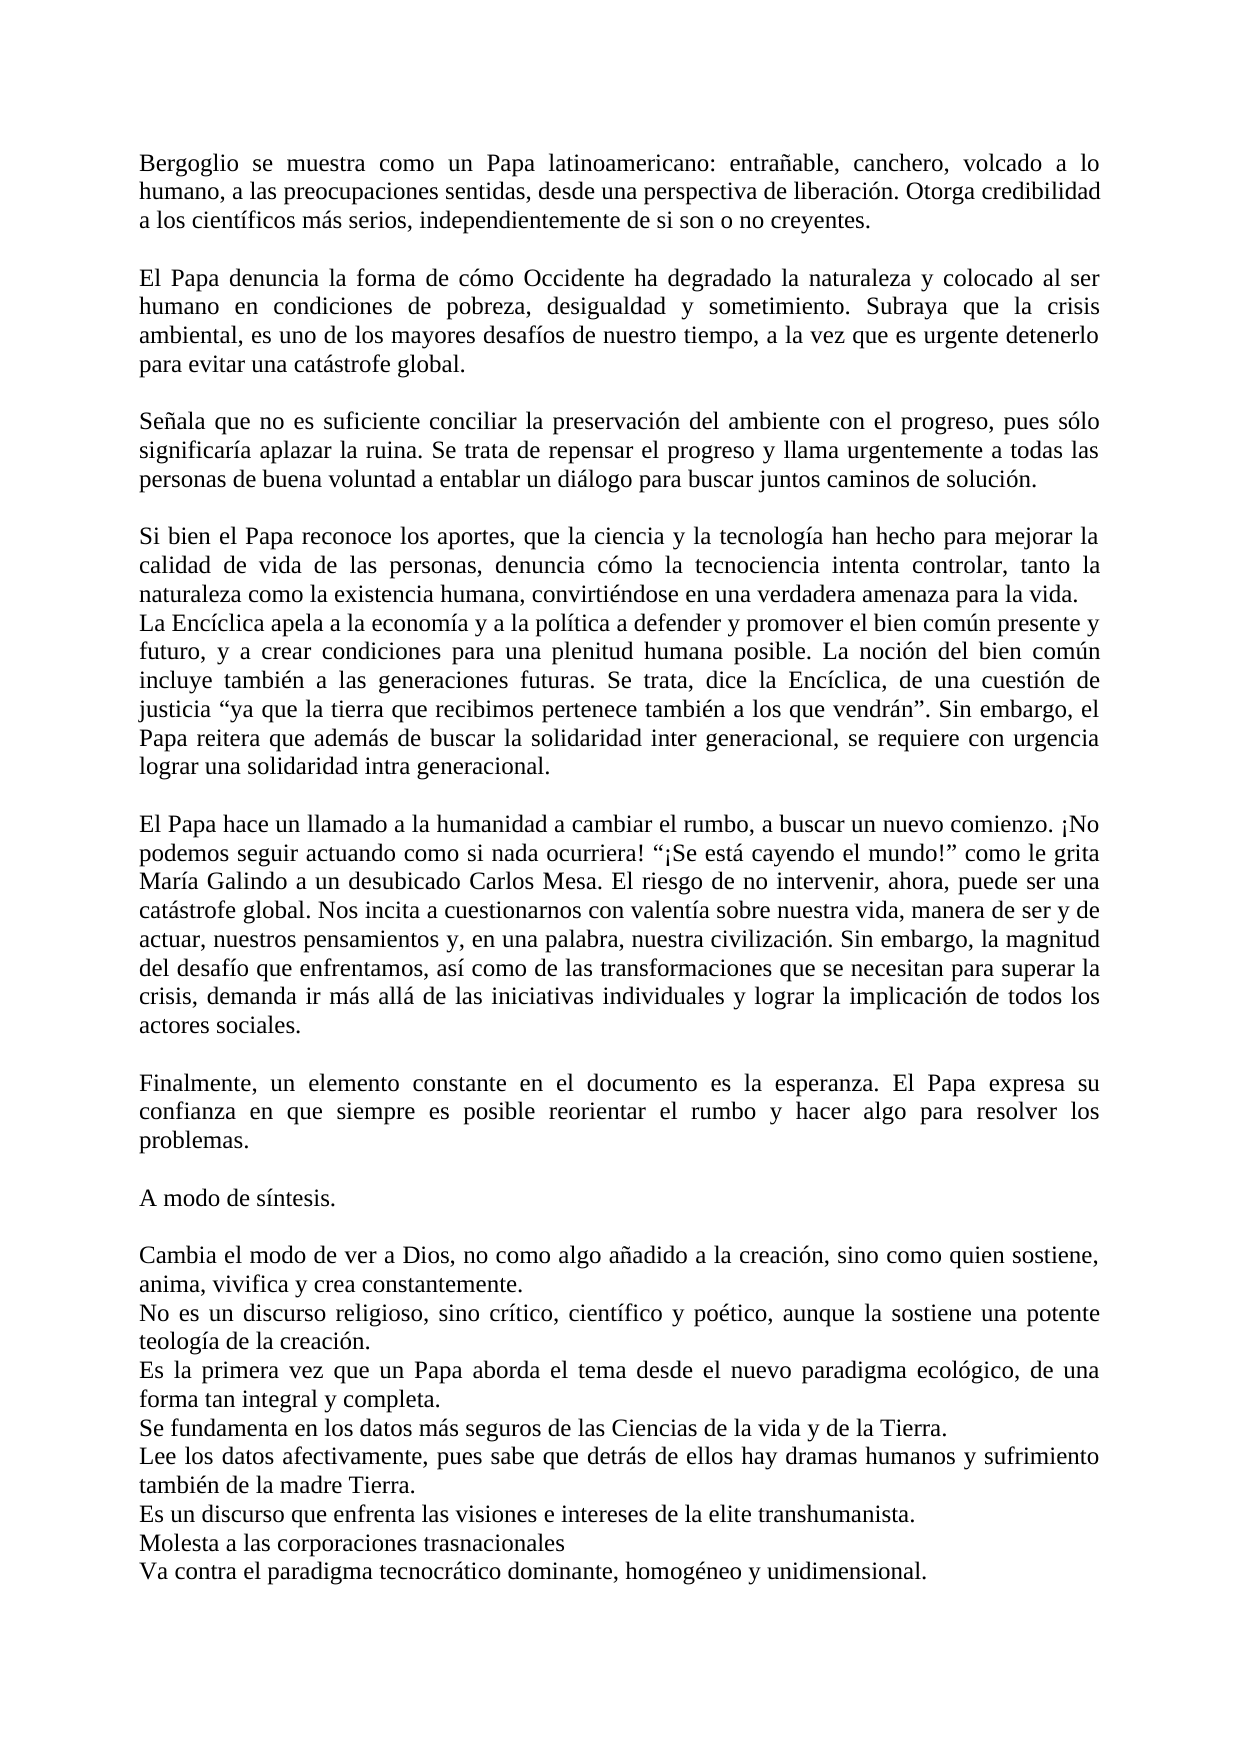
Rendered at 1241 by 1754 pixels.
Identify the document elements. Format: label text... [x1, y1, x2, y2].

text Va contra el paradigma tecnocrático dominante, homogéneo y unidimensional. [139, 1556, 1101, 1585]
text Molesta a las corporaciones trasnacionales [139, 1528, 1101, 1556]
text No es un discurso religioso, sino crítico, científico y poético, aunque la sostiene una potente teología de la creación. [139, 1298, 1101, 1355]
text Cambia el modo de ver a Dios, no como algo añadido a la creación, sino como quien sostiene, anima, vivifica y crea constantemente. [139, 1240, 1101, 1298]
text Bergoglio se muestra como un Papa latinoamericano: entrañable, canchero, volcado a lo humano, a las preocupaciones sentidas, desde una perspectiva de liberación. Otorga credibilidad a los científicos más serios, independientemente de si son o no creyentes. [139, 148, 1101, 234]
text Es la primera vez que un Papa aborda el tema desde el nuevo paradigma ecológico, de una forma tan integral y completa. [139, 1355, 1101, 1413]
text La Encíclica apela a la economía y a la política a defender y promover el bien común presente y futuro, y a crear condiciones para una plenitud humana posible. La noción del bien común incluye también a las generaciones futuras. Se trata, dice la Encíclica, de una cuestión de justicia “ya que la tierra que recibimos pertenece también a los que vendrán”. Sin embargo, el Papa reitera que además de buscar la solidaridad inter generacional, se requiere con urgencia lograr una solidaridad intra generacional. [139, 608, 1101, 780]
text Finalmente, un elemento constante en el documento es la esperanza. El Papa expresa su confianza en que siempre es posible reorientar el rumbo y hacer algo para resolver los problemas. [139, 1068, 1101, 1154]
text El Papa hace un llamado a la humanidad a cambiar el rumbo, a buscar un nuevo comienzo. ¡No podemos seguir actuando como si nada ocurriera! “¡Se está cayendo el mundo!” como le grita María Galindo a un desubicado Carlos Mesa. El riesgo de no intervenir, ahora, puede ser una catástrofe global. Nos incita a cuestionarnos con valentía sobre nuestra vida, manera de ser y de actuar, nuestros pensamientos y, en una palabra, nuestra civilización. Sin embargo, la magnitud del desafío que enfrentamos, así como de las transformaciones que se necesitan para superar la crisis, demanda ir más allá de las iniciativas individuales y lograr la implicación de todos los actores sociales. [139, 809, 1101, 1039]
text Lee los datos afectivamente, pues sabe que detrás de ellos hay dramas humanos y sufrimiento también de la madre Tierra. [139, 1441, 1101, 1499]
text A modo de síntesis. [139, 1183, 1101, 1211]
text Si bien el Papa reconoce los aportes, que la ciencia y la tecnología han hecho para mejorar la calidad de vida de las personas, denuncia cómo la tecnociencia intenta controlar, tanto la naturaleza como la existencia humana, convirtiéndose en una verdadera amenaza para la vida. [139, 521, 1101, 608]
text El Papa denuncia la forma de cómo Occidente ha degradado la naturaleza y colocado al ser humano en condiciones de pobreza, desigualdad y sometimiento. Subraya que la crisis ambiental, es uno de los mayores desafíos de nuestro tiempo, a la vez que es urgente detenerlo para evitar una catástrofe global. [139, 263, 1101, 378]
text Señala que no es suficiente conciliar la preservación del ambiente con el progreso, pues sólo significaría aplazar la ruina. Se trata de repensar el progreso y llama urgentemente a todas las personas de buena voluntad a entablar un diálogo para buscar juntos caminos de solución. [139, 406, 1101, 493]
text Es un discurso que enfrenta las visiones e intereses de la elite transhumanista. [139, 1499, 1101, 1528]
text Se fundamenta en los datos más seguros de las Ciencias de la vida y de la Tierra. [139, 1413, 1101, 1441]
